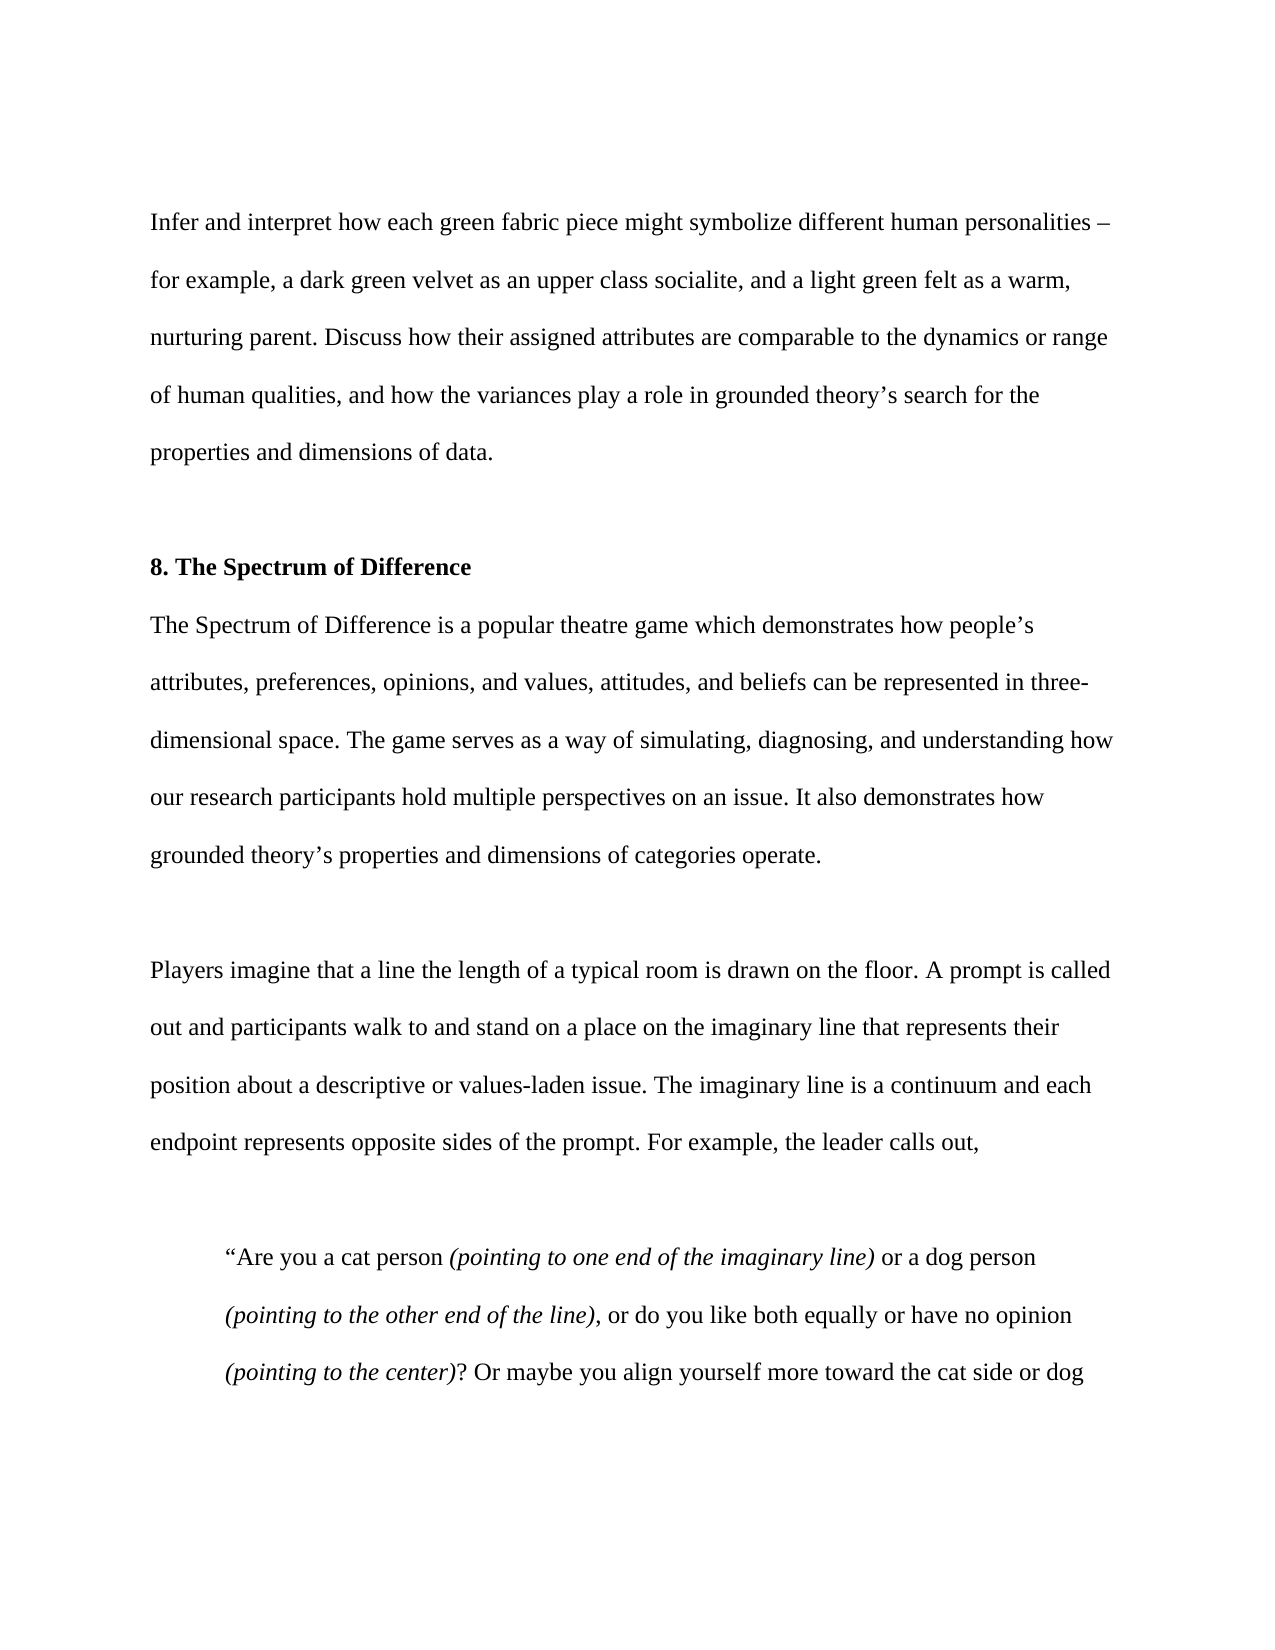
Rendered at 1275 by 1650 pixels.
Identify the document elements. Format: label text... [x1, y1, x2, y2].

text Players imagine that a line the length of a typical room is drawn on the floor. A prompt is called out and participants walk to and stand on a place on the imaginary line that represents their position about a descriptive or values-laden issue. The imaginary line is a continuum and each endpoint represents opposite sides of the prompt. For example, the leader calls out, [150, 955, 1125, 1156]
text The Spectrum of Difference is a popular theatre game which demonstrates how people’s attributes, preferences, opinions, and values, attitudes, and beliefs can be represented in three-dimensional space. The game serves as a way of simulating, diagnosing, and understanding how our research participants hold multiple perspectives on an issue. It also demonstrates how grounded theory’s properties and dimensions of categories operate. [150, 610, 1125, 869]
text Infer and interpret how each green fabric piece might symbolize different human personalities – for example, a dark green velvet as an upper class socialite, and a light green felt as a warm, nurturing parent. Discuss how their assigned attributes are comparable to the dynamics or range of human qualities, and how the variances play a role in grounded theory’s search for the properties and dimensions of data. [150, 207, 1125, 466]
text 8. The Spectrum of Difference [150, 552, 1125, 581]
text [225, 1242, 1125, 1386]
